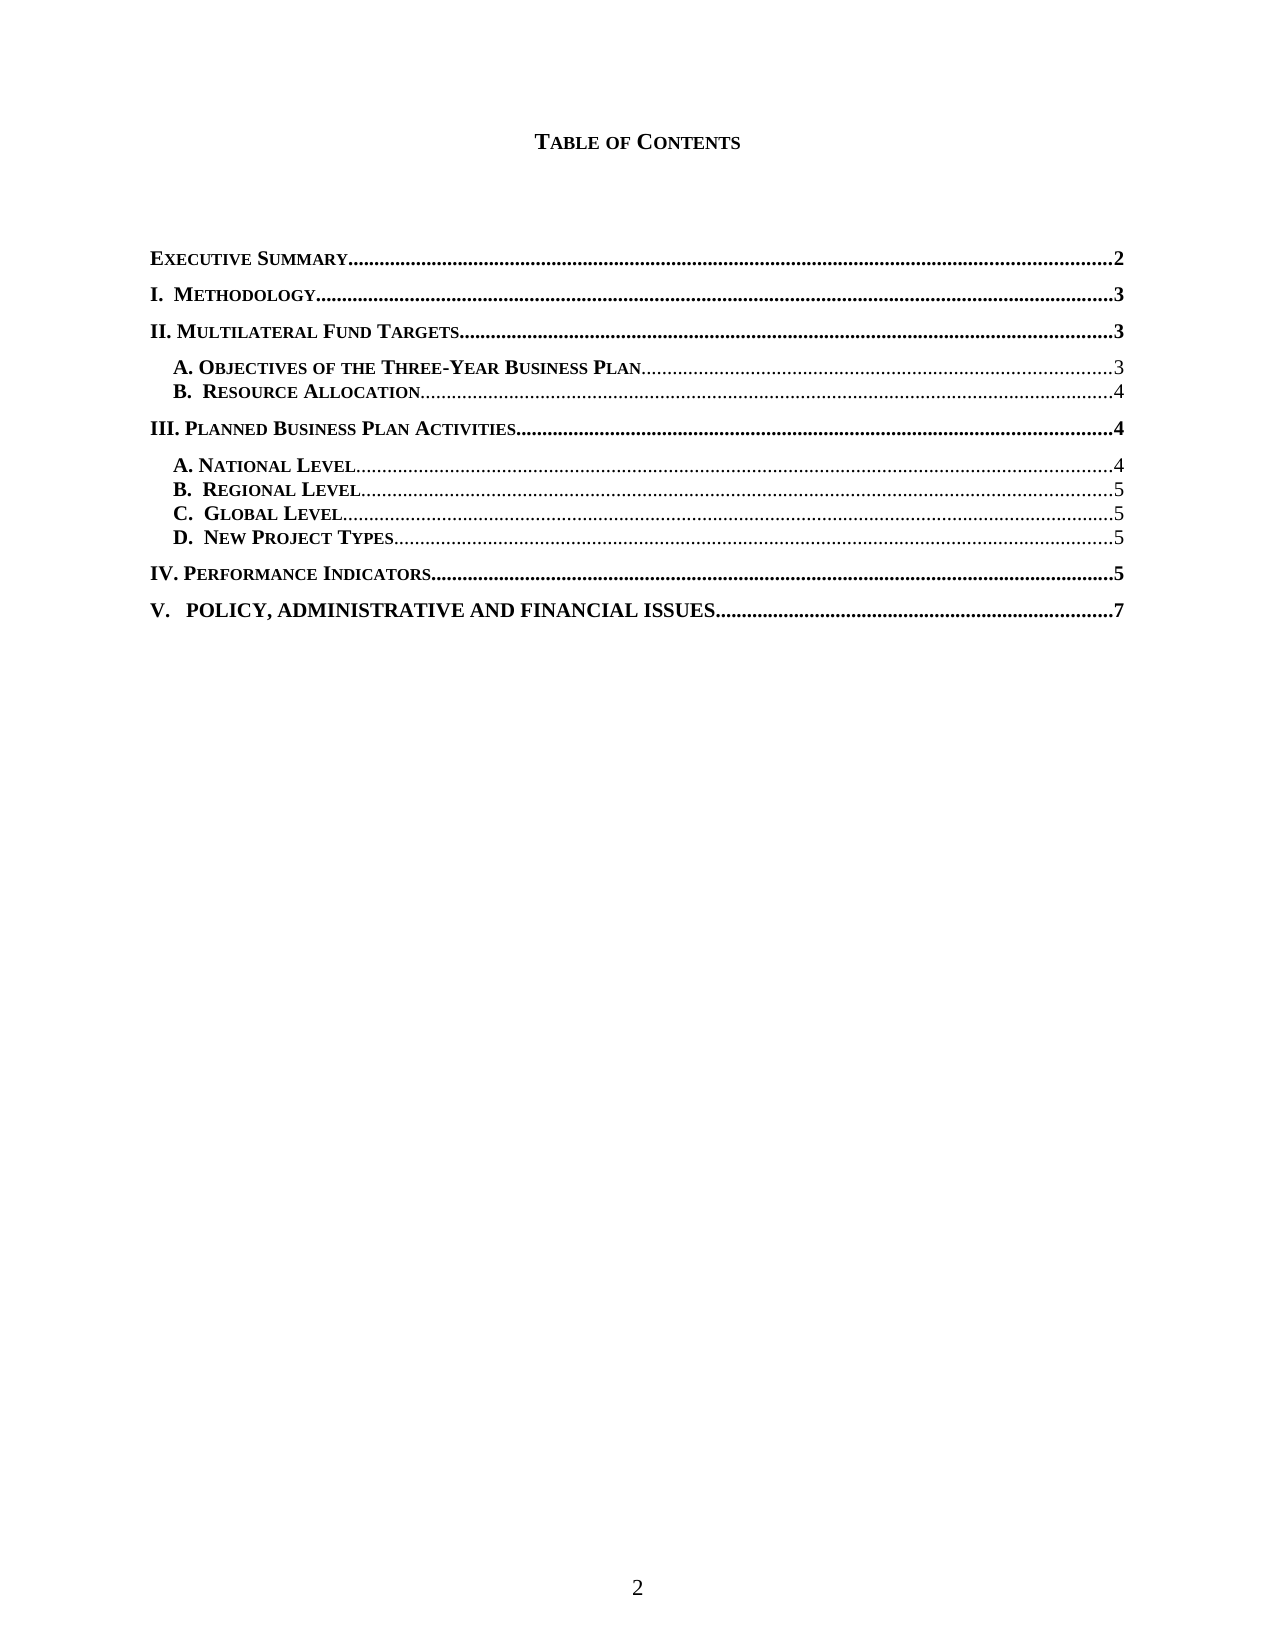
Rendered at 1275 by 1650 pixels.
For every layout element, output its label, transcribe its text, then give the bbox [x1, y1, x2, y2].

text Table of Contents [150, 128, 1125, 154]
text IV. Performance Indicators 5 [150, 561, 1125, 585]
text B. Regional Level 5 [173, 477, 1125, 501]
text I. Methodology 3 [150, 282, 1125, 306]
text Executive Summary 2 [150, 246, 1125, 270]
text V. POLICY, ADMINISTRATIVE AND FINANCIAL ISSUES 7 [150, 598, 1125, 622]
text II. Multilateral Fund Targets 3 [150, 319, 1125, 343]
text C. Global Level 5 [173, 501, 1125, 525]
text B. Resource Allocation 4 [173, 379, 1125, 403]
text D. New Project Types 5 [173, 525, 1125, 549]
text A. National Level 4 [173, 452, 1125, 477]
text A. Objectives of the Three-Year Business Plan 3 [173, 355, 1125, 379]
text III. Planned Business Plan Activities 4 [150, 416, 1125, 440]
